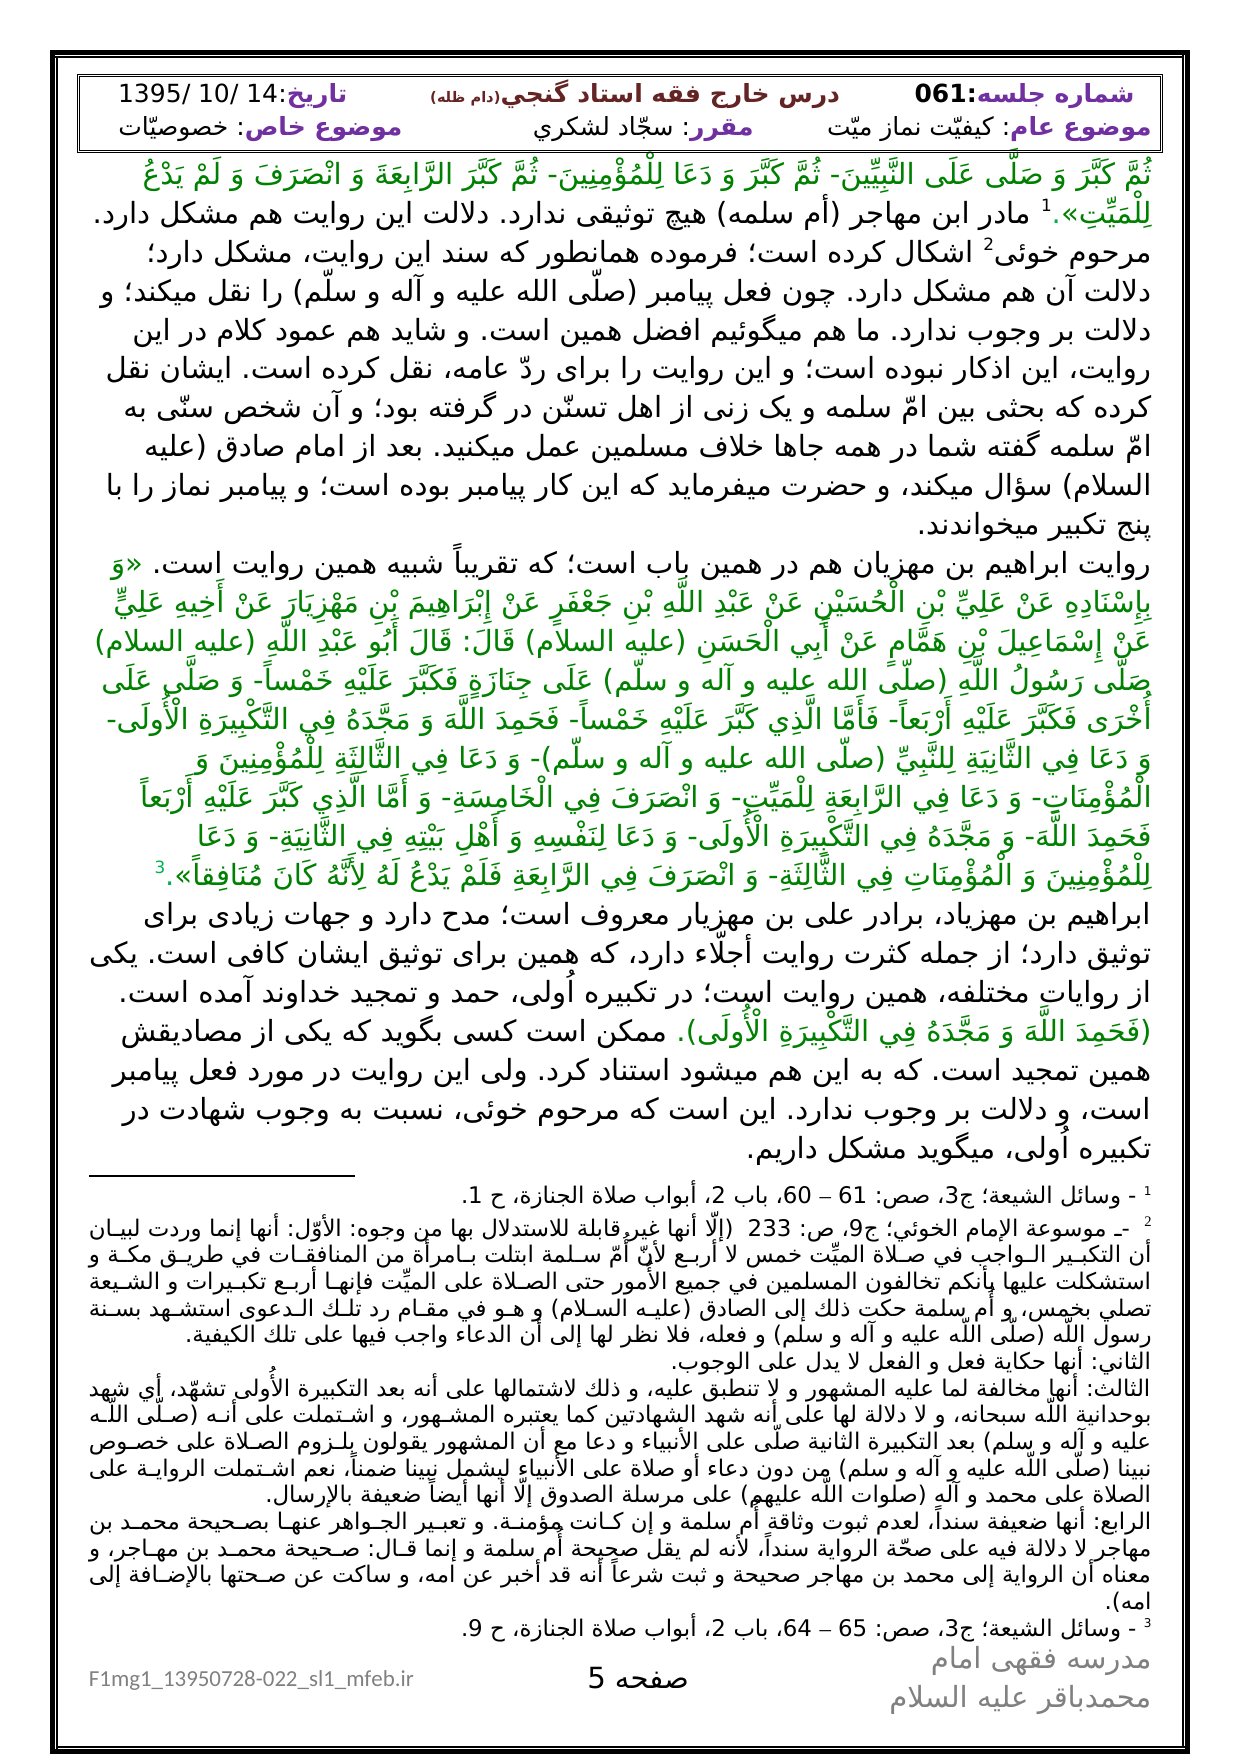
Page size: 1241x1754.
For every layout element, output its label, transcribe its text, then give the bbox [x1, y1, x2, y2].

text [89, 157, 1152, 230]
text مرحوم خوئی اشکال کرده است؛ فرموده همانطور که سند این روایت، مشکل دارد؛ دلالت آن هم مشکل دارد. چون فعل پیامبر (صلّی الله علیه و آله و سلّم) را نقل میکند؛ و دلالت بر وجوب ندارد. ما هم میگوئیم افضل همین است. و شاید هم عمود کلام در این روایت، این اذکار نبوده است؛ و این روایت را برای ردّ عامه، نقل کرده است. ایشان نقل کرده که بحثی بین امّ سلمه و یک زنی از اهل تسنّن در گرفته بود؛ و آن شخص سنّی به امّ سلمه گفته شما در همه جاها خلاف مسلمین عمل میکنید. بعد از امام صادق (علیه السلام) سؤال میکند، و حضرت میفرماید که این کار پیامبر بوده است؛ و پیامبر نماز را با پنج تکبیر میخواندند. [89, 235, 1152, 542]
text روایت ابراهیم بن مهزیان هم در همین باب است؛ که تقریباً شبیه همین روایت است. «وَ بِإِسْنَادِهِ عَنْ عَلِيِّ بْنِ الْحُسَيْنِ عَنْ عَبْدِ اللَّهِ بْنِ جَعْفَرٍ عَنْ إِبْرَاهِيمَ بْنِ مَهْزِيَارَ عَنْ أَخِيهِ عَلِيٍّ عَنْ إِسْمَاعِيلَ بْنِ هَمَّامٍ عَنْ أَبِي الْحَسَنِ‌ (علیه السلام) قَالَ: قَالَ أَبُو عَبْدِ اللَّهِ (علیه السلام) صَلَّى رَسُولُ اللَّهِ (صلّی الله علیه و آله و سلّم) عَلَى جِنَازَةٍ فَكَبَّرَ عَلَيْهِ خَمْساً- وَ صَلَّى عَلَى أُخْرَى فَكَبَّرَ عَلَيْهِ أَرْبَعاً- فَأَمَّا الَّذِي كَبَّرَ عَلَيْهِ خَمْساً- فَحَمِدَ اللَّهَ وَ مَجَّدَهُ فِي التَّكْبِيرَةِ الْأُولَى- وَ دَعَا فِي الثَّانِيَةِ لِلنَّبِيِّ (صلّی الله علیه و آله و سلّم)- وَ دَعَا فِي الثَّالِثَةِ لِلْمُؤْمِنِينَ وَ الْمُؤْمِنَاتِ- وَ دَعَا فِي الرَّابِعَةِ لِلْمَيِّتِ- وَ انْصَرَفَ فِي الْخَامِسَةِ- وَ أَمَّا الَّذِي كَبَّرَ عَلَيْهِ أَرْبَعاً فَحَمِدَ اللَّهَ- وَ مَجَّدَهُ فِي التَّكْبِيرَةِ الْأُولَى- وَ دَعَا لِنَفْسِهِ وَ أَهْلِ بَيْتِهِ فِي الثَّانِيَةِ- وَ دَعَا لِلْمُؤْمِنِينَ وَ الْمُؤْمِنَاتِ فِي الثَّالِثَةِ- وَ انْصَرَفَ فِي الرَّابِعَةِ فَلَمْ يَدْعُ لَهُ لِأَنَّهُ كَانَ مُنَافِقاً». [89, 547, 1152, 892]
text ابراهیم بن مهزیاد، برادر علی بن مهزیار معروف است؛ مدح دارد و جهات زیادی برای توثیق دارد؛ از جمله کثرت روایت أجلّاء دارد، که همین برای توثیق ایشان کافی است. یکی از روایات مختلفه، همین روایت است؛ در تکبیره اُولی، حمد و تمجید خداوند آمده است. (فَحَمِدَ اللَّهَ وَ مَجَّدَهُ فِي التَّكْبِيرَةِ الْأُولَى). ممکن است کسی بگوید که یکی از مصادیقش همین تمجید است. که به این هم میشود استناد کرد. ولی این روایت در مورد فعل پیامبر است، و دلالت بر وجوب ندارد. این است که مرحوم خوئی، نسبت به وجوب شهادت در تکبیره اُولی، میگوید مشکل داریم. [89, 897, 1152, 1165]
